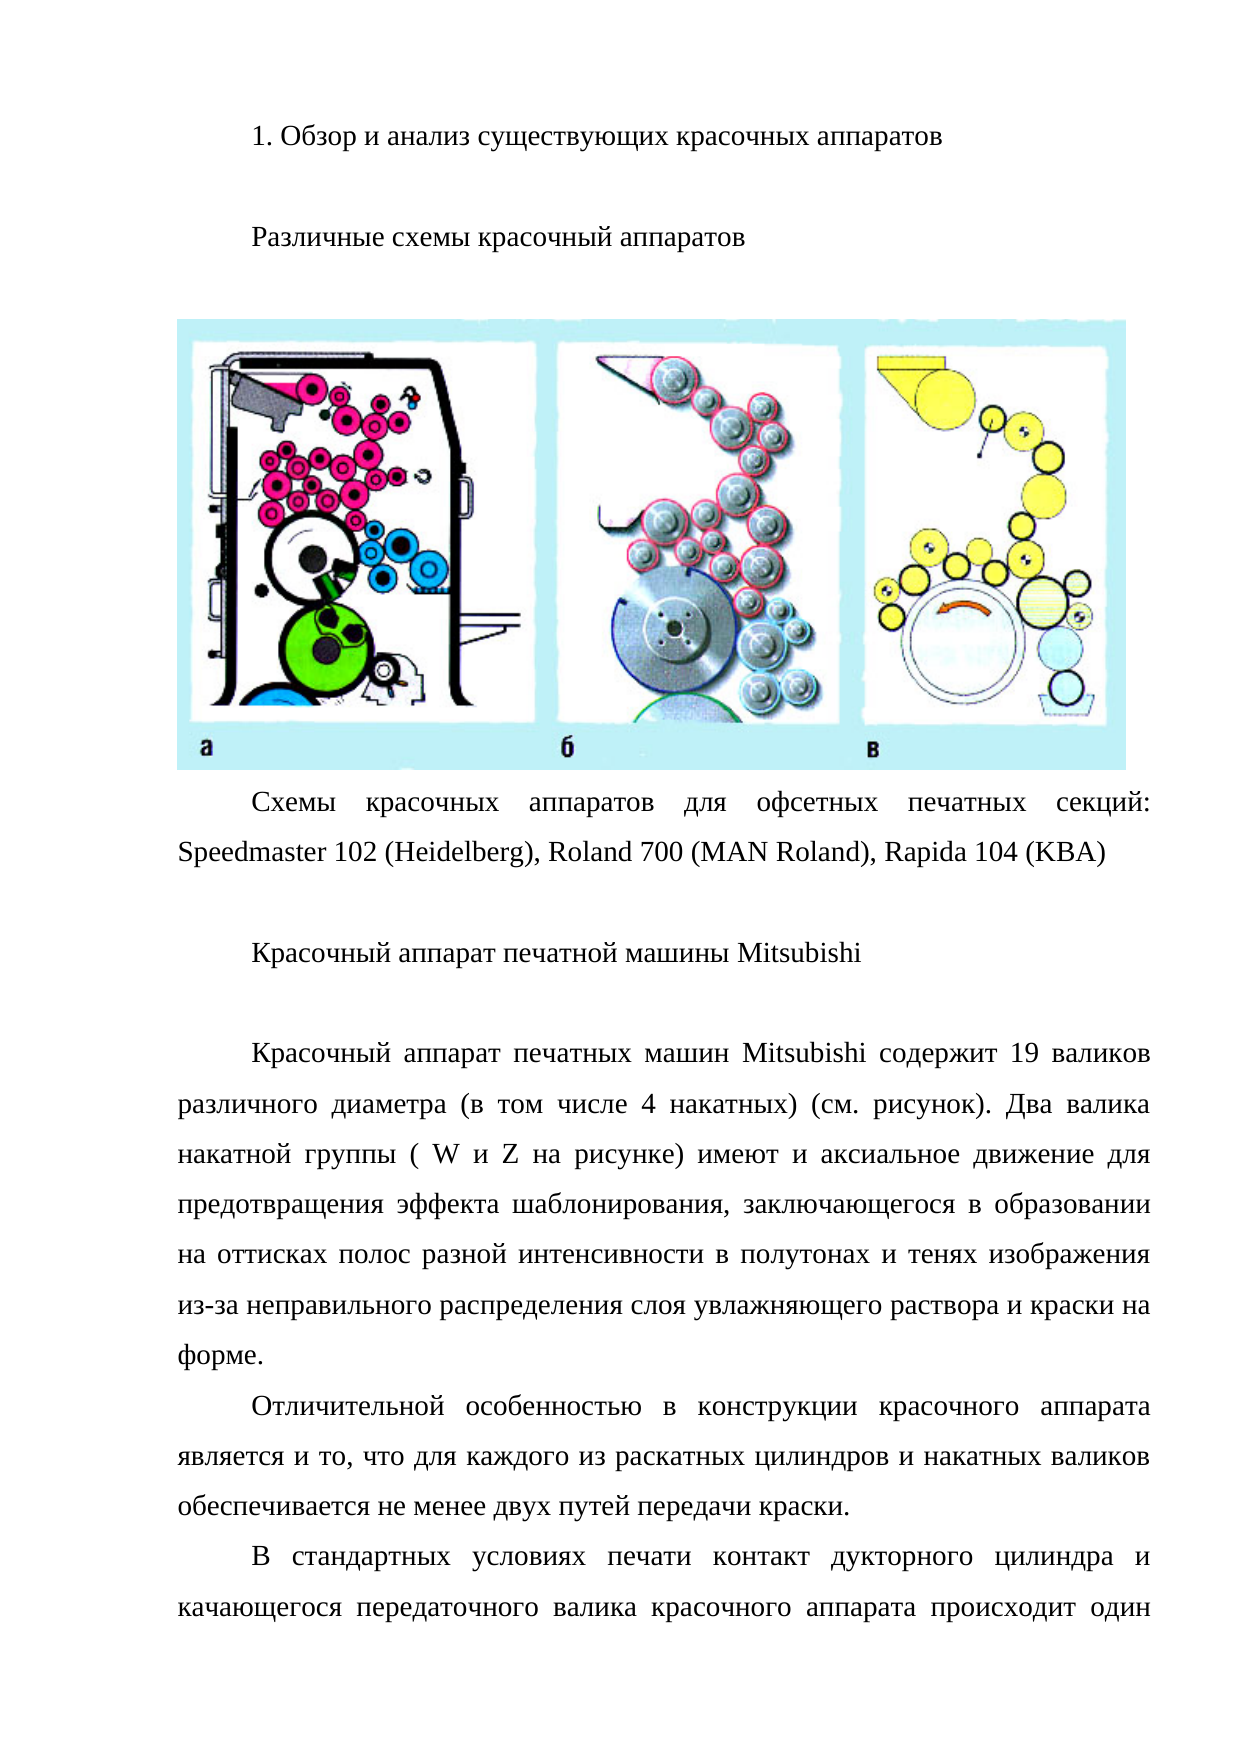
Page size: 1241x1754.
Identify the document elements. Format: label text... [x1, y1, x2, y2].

text Различные схемы красочный аппаратов [177, 219, 1152, 252]
text Красочный аппарат печатной машины Mitsubishi [177, 935, 1152, 968]
picture [177, 319, 1126, 770]
text Отличительной особенностью в конструкции красочного аппарата является и то, что для каждого из раскатных цилиндров и накатных валиков обеспечивается не менее двух путей передачи краски. [177, 1388, 1152, 1522]
text Красочный аппарат печатных машин Mitsubishi содержит 19 валиков различного диаметра (в том числе 4 накатных) (см. рисунок). Два валика накатной группы ( W и Z на рисунке) имеют и аксиальное движение для предотвращения эффекта шаблонирования, заключающегося в образовании на оттисках полос разной интенсивности в полутонах и тенях изображения из-за неправильного распределения слоя увлажняющего раствора и краски на форме. [177, 1035, 1152, 1371]
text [177, 1538, 1152, 1622]
text Схемы красочных аппаратов для офсетных печатных секций: Speedmaster 102 (Heidelberg), Roland 700 (MAN Roland), Rapida 104 (KBA) [177, 784, 1152, 868]
text 1. Обзор и анализ существующих красочных аппаратов [177, 118, 1152, 152]
